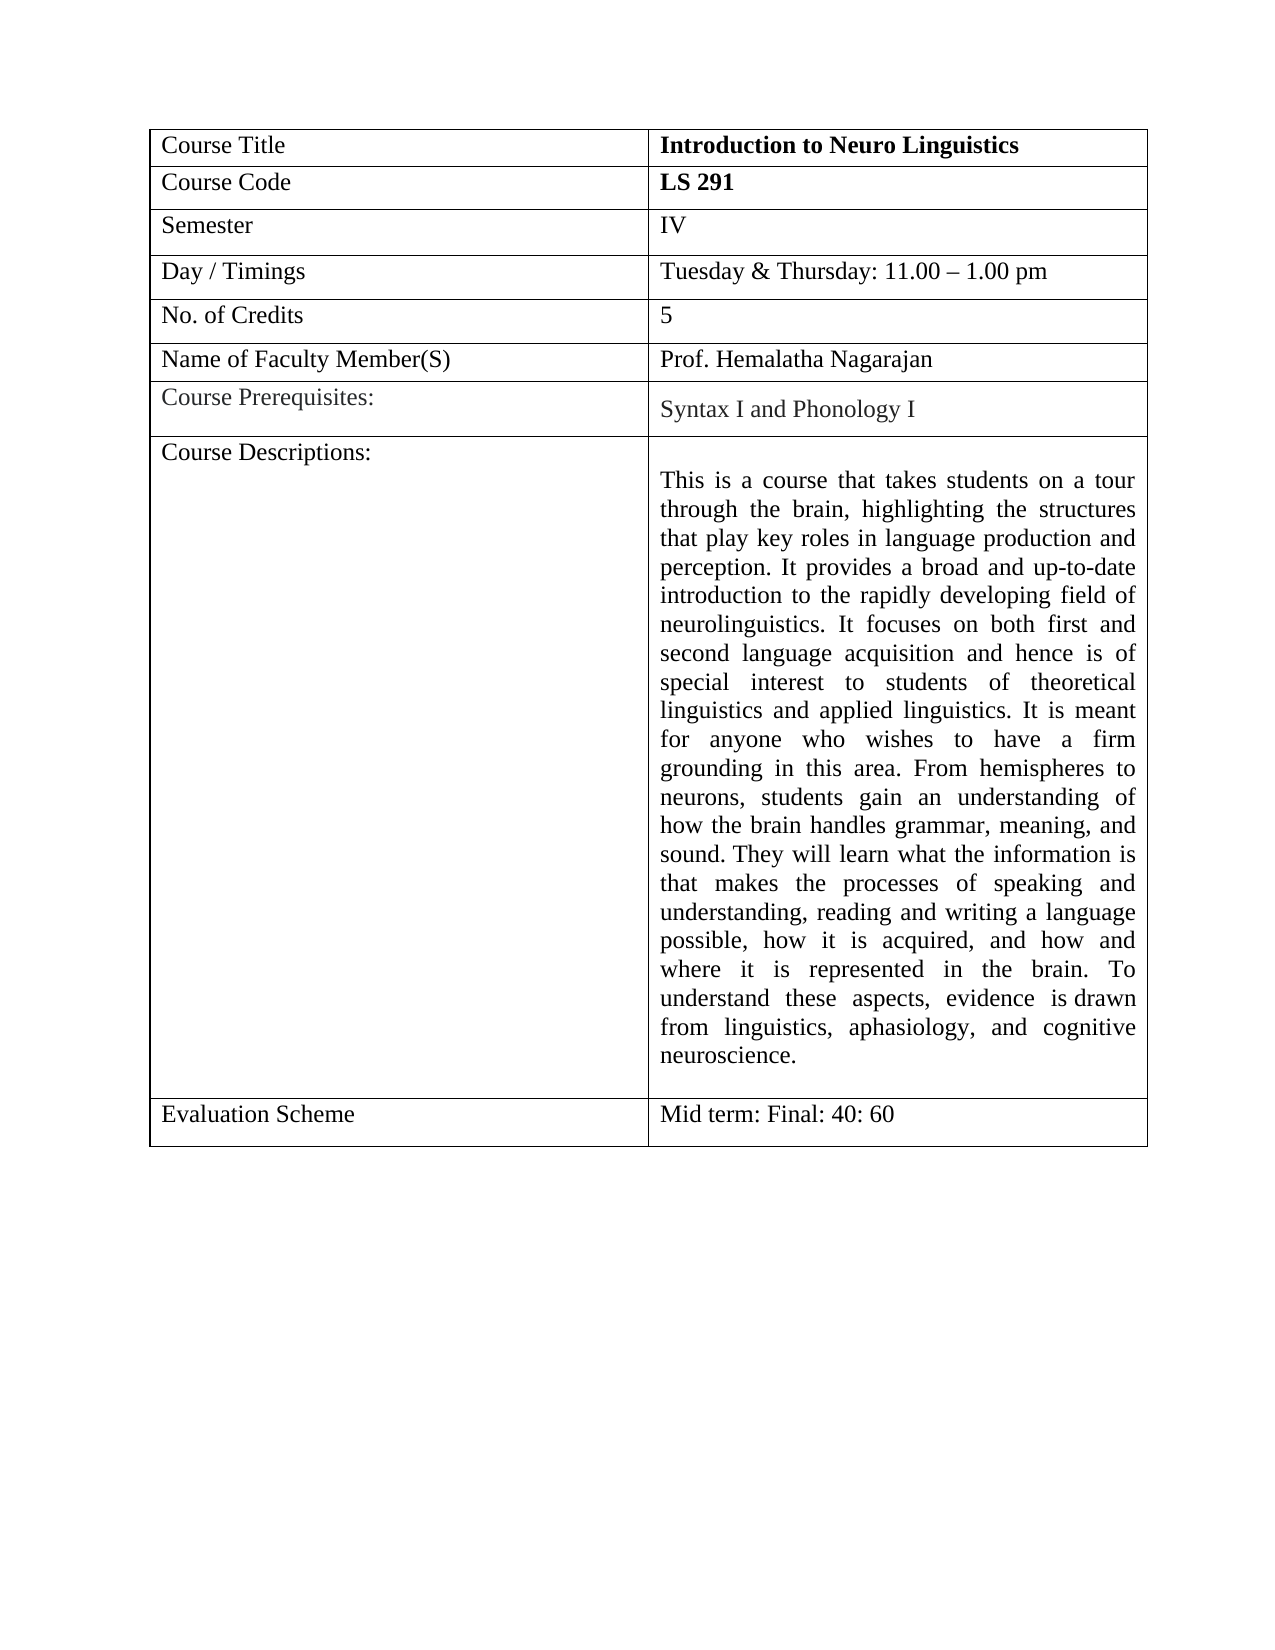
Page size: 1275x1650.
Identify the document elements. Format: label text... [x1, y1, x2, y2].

table_cell Course Prerequisites: [151, 382, 648, 436]
table_cell Course Code [151, 167, 648, 209]
table_cell Course Descriptions: [151, 437, 648, 1098]
table_cell Day / Timings [151, 256, 648, 299]
table_cell LS 291 [649, 167, 1147, 209]
table_header Introduction to Neuro Linguistics [649, 130, 1147, 166]
table_cell Tuesday & Thursday: 11.00 – 1.00 pm [649, 256, 1147, 299]
table_cell This is a course that takes students on a tour through the brain, highlighting the structures that play key roles in language production and perception. It provides a broad and up-to-date introduction to the rapidly developing field of neurolinguistics. It focuses on both first and second language acquisition and hence is of special interest to students of theoretical linguistics and applied linguistics. It is meant for anyone who wishes to have a firm grounding in this area. From hemispheres to neurons, students gain an understanding of how the brain handles grammar, meaning, and sound. They will learn what the information is that makes the processes of speaking and understanding, reading and writing a language possible, how it is acquired, and how and where it is represented in the brain. To understand these aspects, evidence is drawn from linguistics, aphasiology, and cognitive neuroscience. [649, 437, 1147, 1098]
table_cell Syntax I and Phonology I [649, 382, 1147, 436]
table_cell Evaluation Scheme [151, 1099, 648, 1146]
table_cell IV [649, 210, 1147, 255]
table_cell No. of Credits [151, 300, 648, 343]
table_cell Name of Faculty Member(S) [151, 344, 648, 381]
table_cell 5 [649, 300, 1147, 343]
table_cell Prof. Hemalatha Nagarajan [649, 344, 1147, 381]
table_cell Semester [151, 210, 648, 255]
table_header Course Title [151, 130, 648, 166]
table_cell Mid term: Final: 40: 60 [649, 1099, 1147, 1146]
